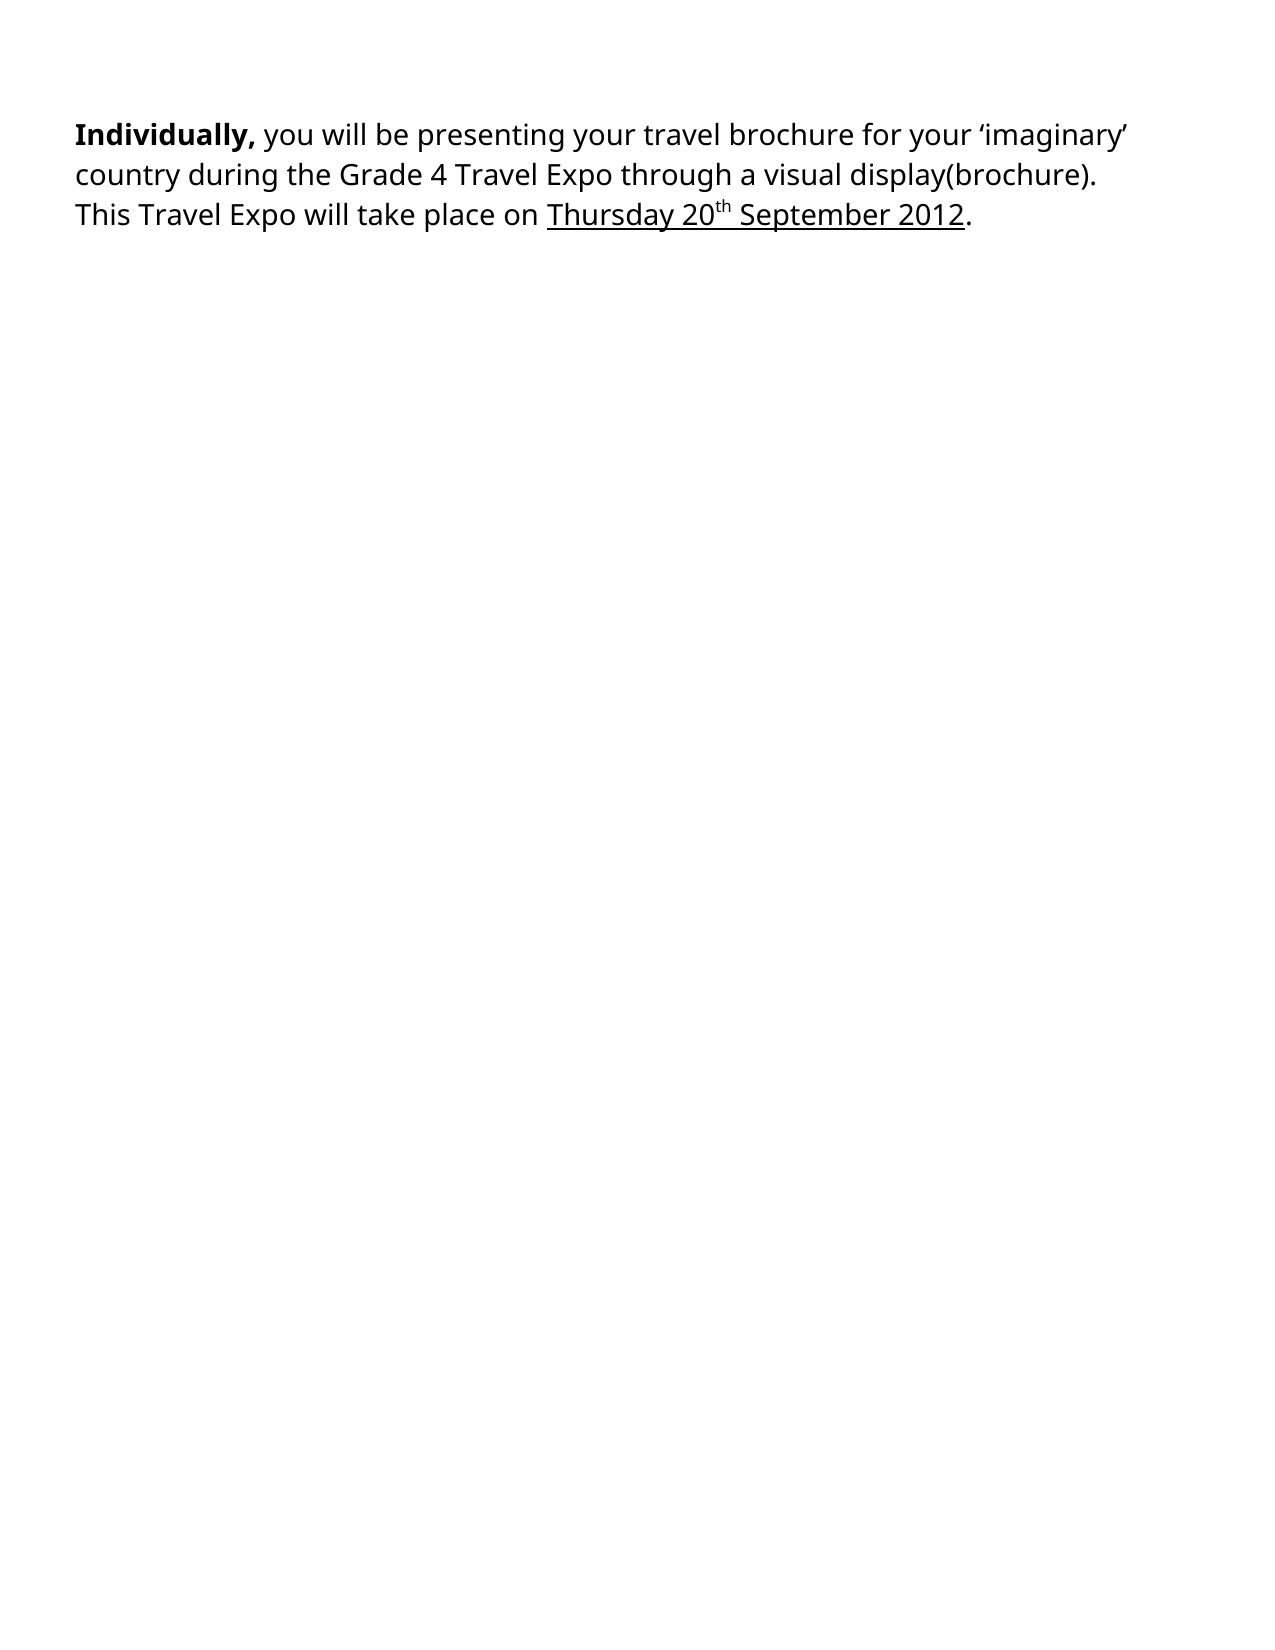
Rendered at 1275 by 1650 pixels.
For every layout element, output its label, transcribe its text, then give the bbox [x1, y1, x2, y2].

text Individually, you will be presenting your travel brochure for your ‘imaginary’ country during the Grade 4 Travel Expo through a visual display(brochure). [75, 115, 1200, 194]
text This Travel Expo will take place on Thursday 20th September 2012. [75, 194, 1200, 234]
